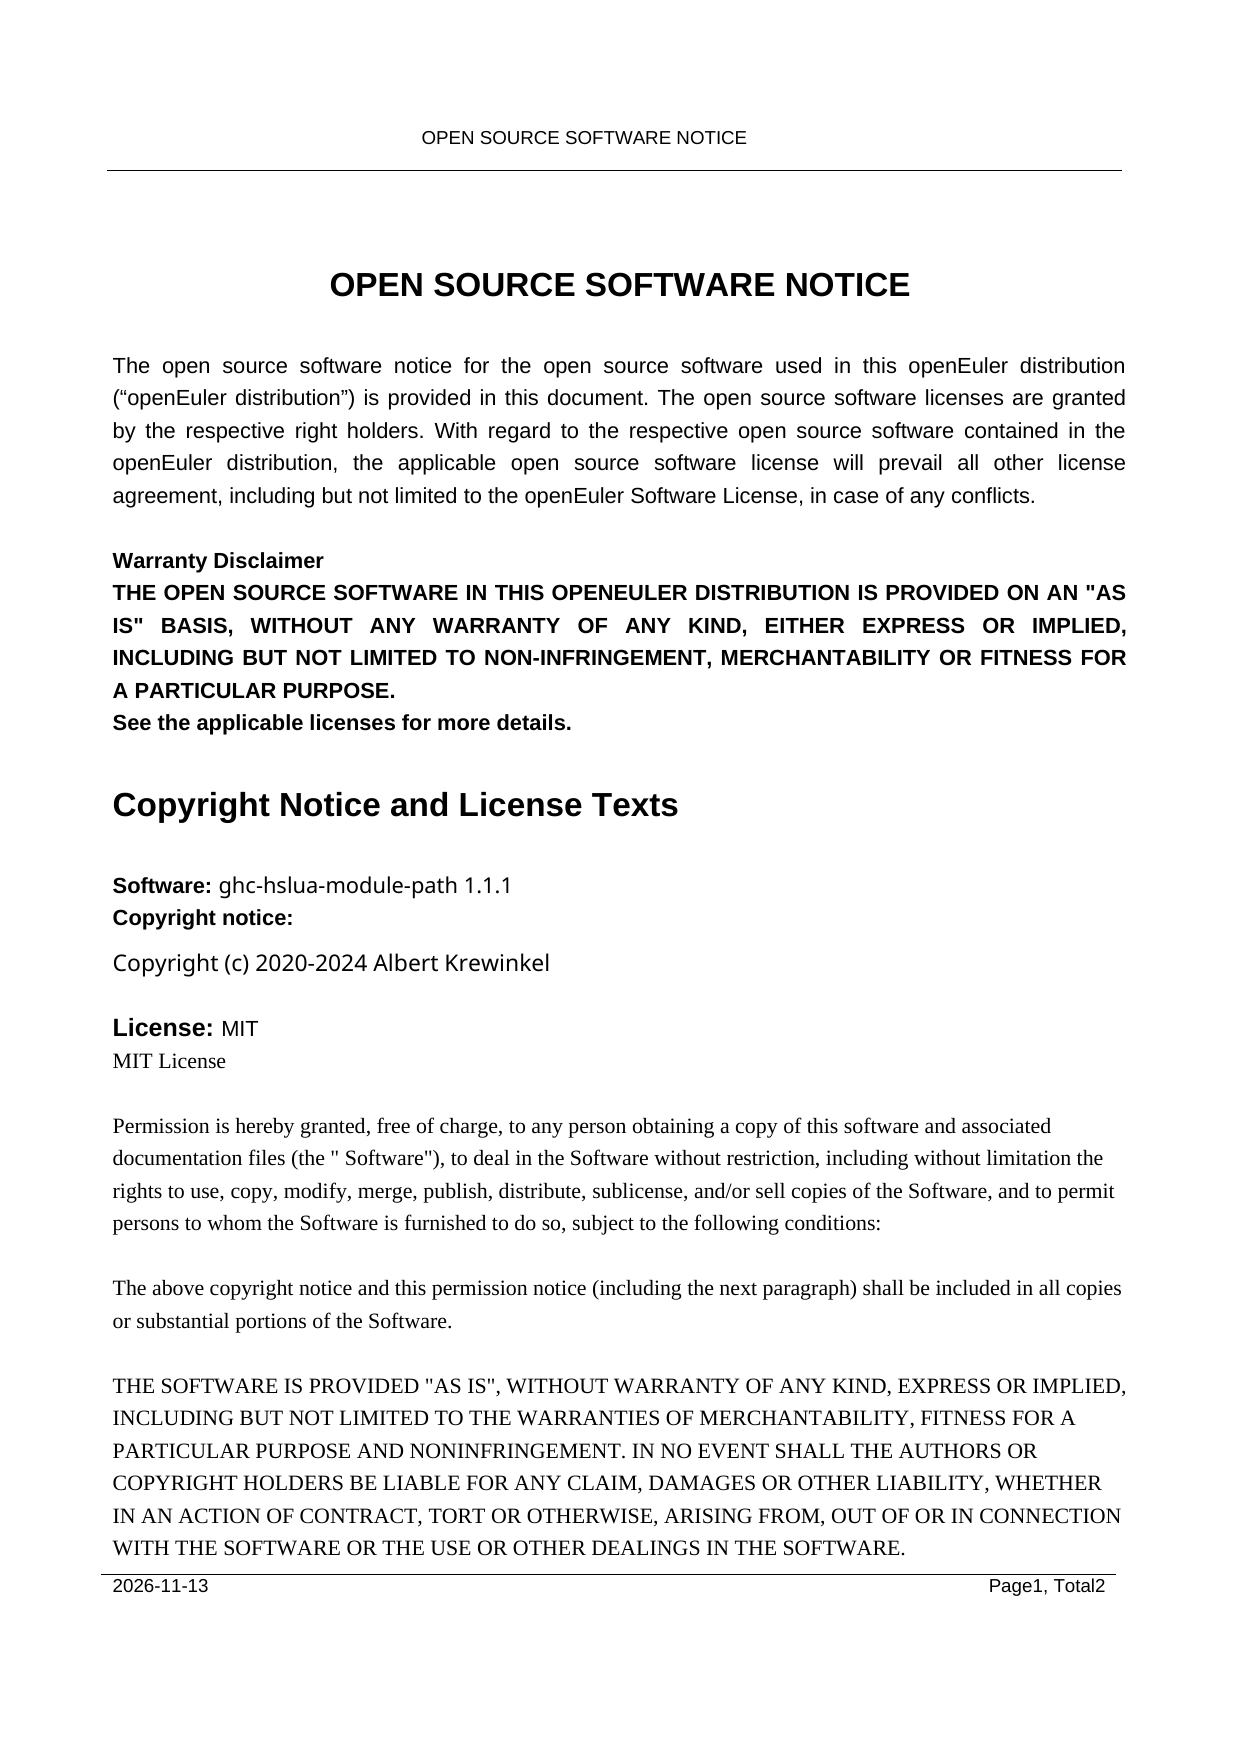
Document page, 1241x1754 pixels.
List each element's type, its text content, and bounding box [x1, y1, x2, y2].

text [112, 1044, 1128, 1564]
text Copyright Notice and License Texts [112, 771, 1128, 836]
text Copyright (c) 2020-2024 Albert Krewinkel [112, 947, 1128, 1012]
title Software: ghc-hslua-module-path 1.1.1 [112, 869, 1128, 901]
text OPEN SOURCE SOFTWARE NOTICE [112, 251, 1128, 316]
text License: MIT [112, 1012, 1128, 1044]
text Copyright notice: [112, 901, 1128, 934]
text THE OPEN SOURCE SOFTWARE IN THIS OPENEULER DISTRIBUTION IS PROVIDED ON AN "AS IS" BASIS, WITHOUT ANY WARRANTY OF ANY KIND, EITHER EXPRESS OR IMPLIED, INCLUDING BUT NOT LIMITED TO NON-INFRINGEMENT, MERCHANTABILITY OR FITNESS FOR A PARTICULAR PURPOSE. See the applicable licenses for more details. [112, 576, 1128, 739]
text Warranty Disclaimer [112, 544, 1128, 576]
text The open source software notice for the open source software used in this openEuler distribution (“openEuler distribution”) is provided in this document. The open source software licenses are granted by the respective right holders. With regard to the respective open source software contained in the openEuler distribution, the applicable open source software license will prevail all other license agreement, including but not limited to the openEuler Software License, in case of any conflicts. [112, 349, 1128, 511]
